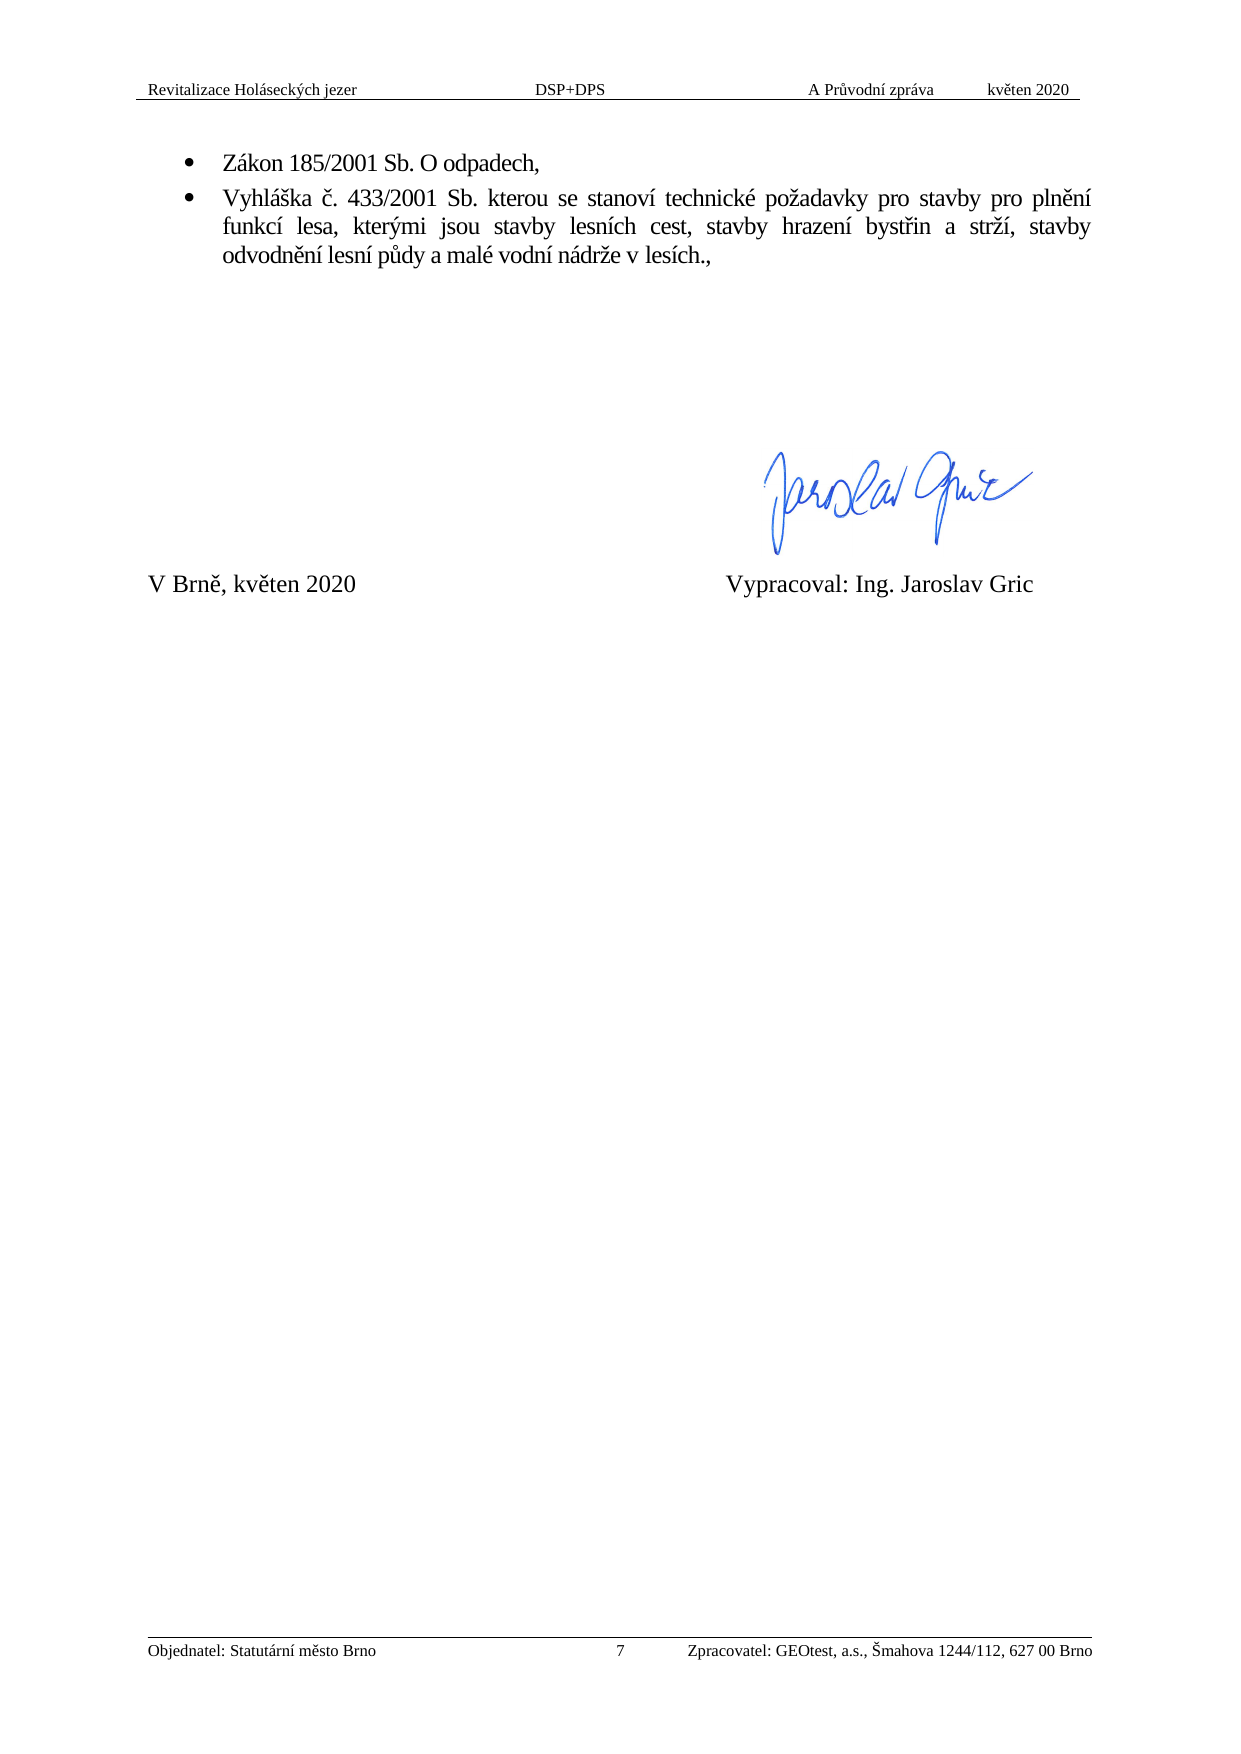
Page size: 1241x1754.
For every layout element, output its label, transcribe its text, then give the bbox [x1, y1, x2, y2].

list Vyhláška č. 433/2001 Sb. kterou se stanoví technické požadavky pro stavby pro plnění funkcí lesa, kterými jsou stavby lesních cest, stavby hrazení bystřin a strží, stavby odvodnění lesní půdy a malé vodní nádrže v lesích., [185, 183, 1092, 269]
list Zákon 185/2001 Sb. O odpadech, [185, 148, 1092, 176]
picture [761, 448, 1034, 557]
text V Brně, květen 2020 Vypracoval: Ing. Jaroslav Gric [148, 569, 1092, 598]
